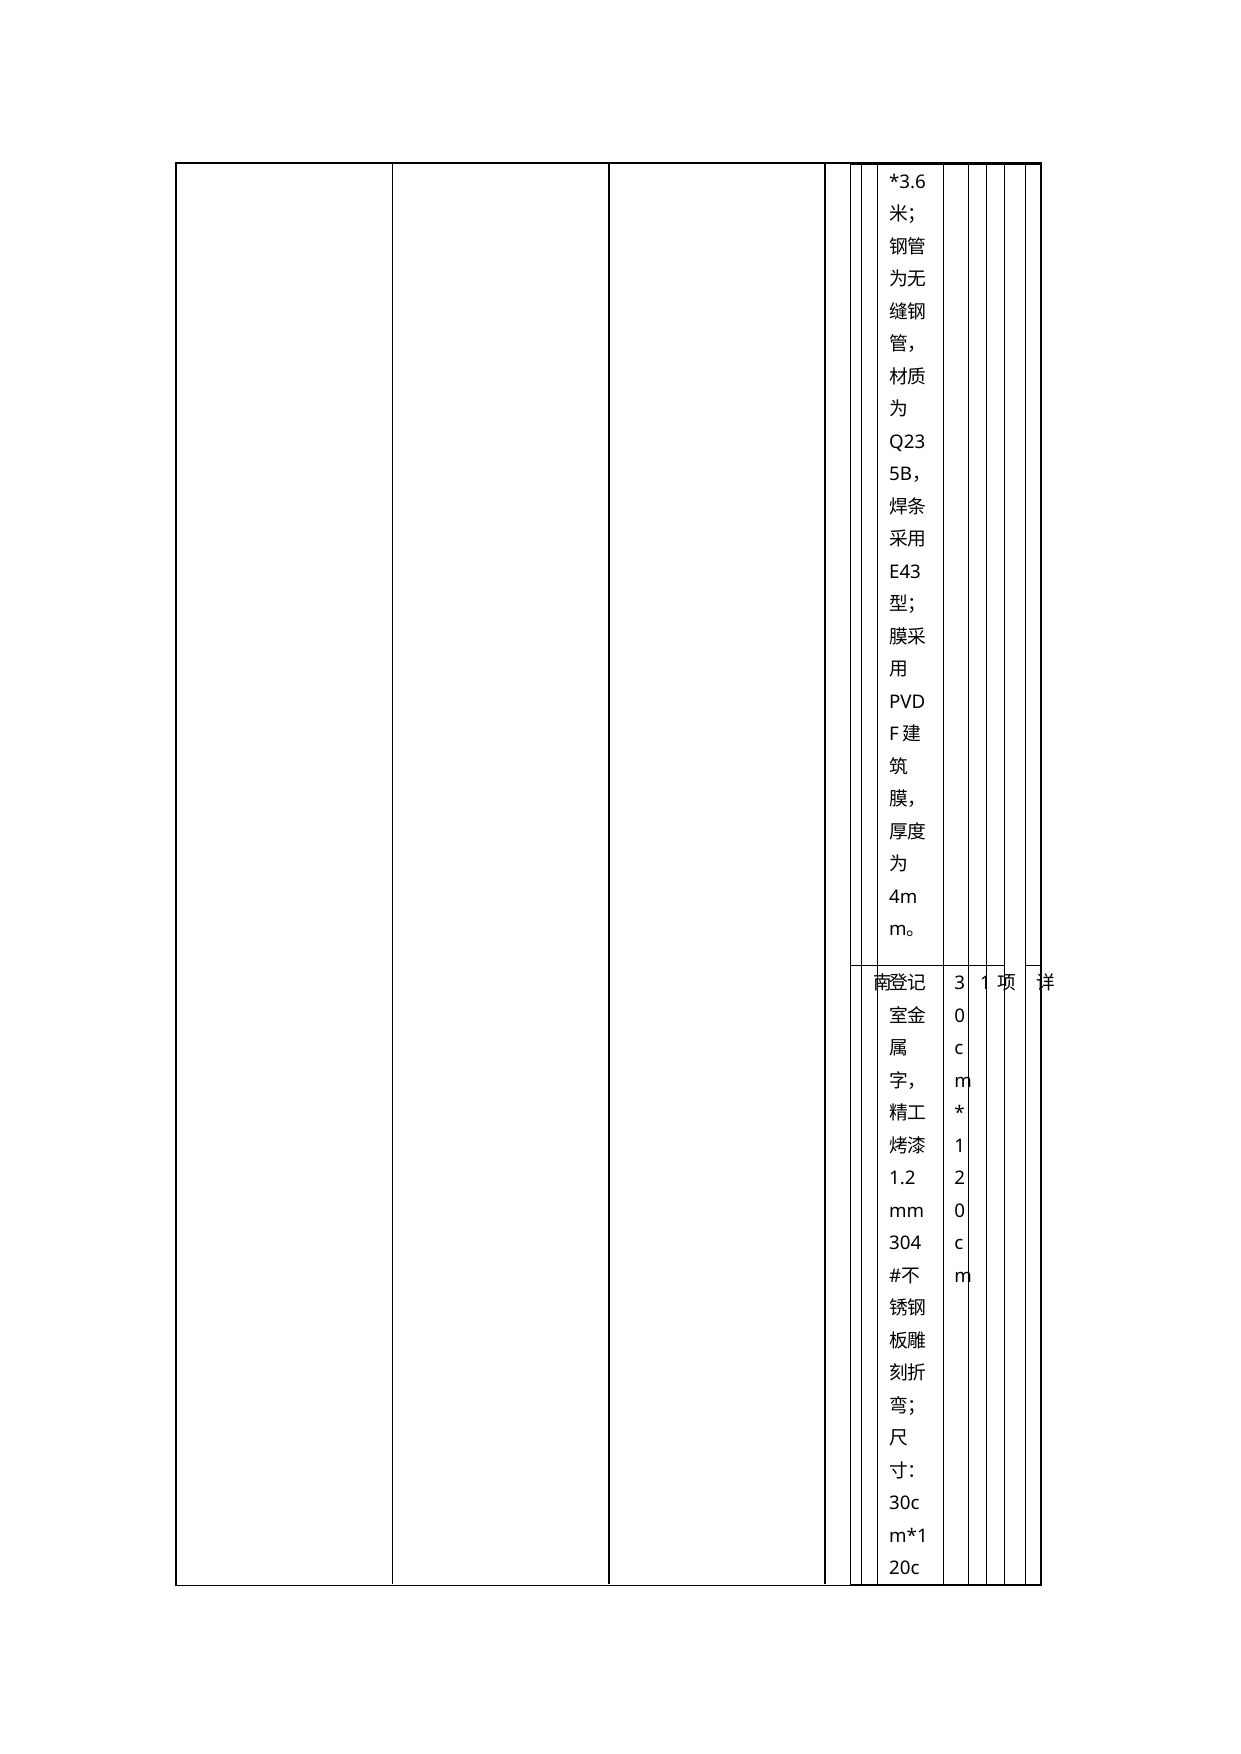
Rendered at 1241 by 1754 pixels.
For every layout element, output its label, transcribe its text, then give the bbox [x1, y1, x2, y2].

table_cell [1026, 165, 1040, 965]
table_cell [862, 165, 877, 965]
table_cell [944, 966, 968, 1584]
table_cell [969, 165, 986, 965]
table_cell [177, 164, 392, 1584]
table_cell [1005, 165, 1025, 1584]
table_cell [1026, 966, 1040, 1584]
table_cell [862, 966, 877, 1584]
table_cell [610, 164, 824, 1584]
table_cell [969, 966, 986, 1584]
table_cell 1 [393, 164, 608, 1584]
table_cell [944, 165, 968, 965]
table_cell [826, 164, 850, 1584]
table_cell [878, 165, 943, 965]
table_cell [987, 966, 1004, 1584]
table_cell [878, 966, 943, 1584]
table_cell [987, 165, 1004, 965]
